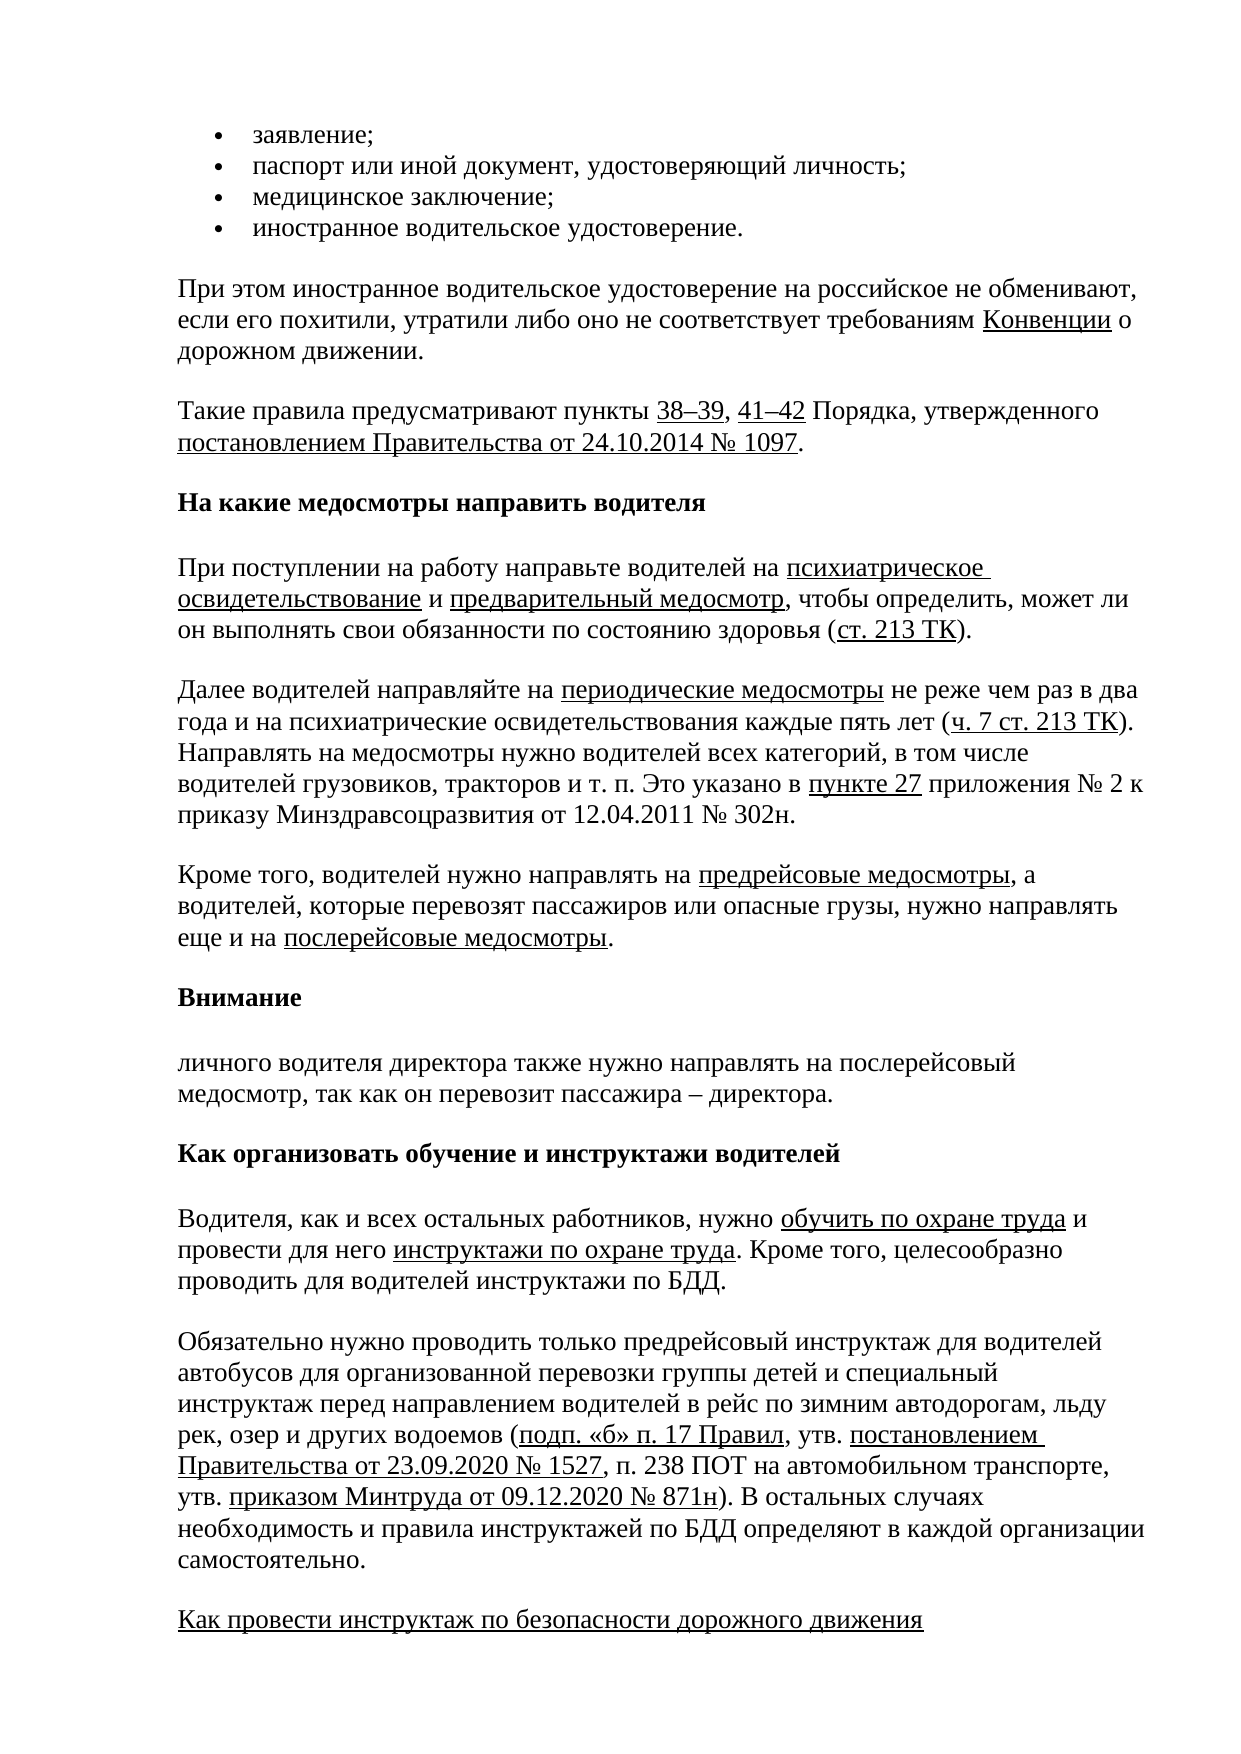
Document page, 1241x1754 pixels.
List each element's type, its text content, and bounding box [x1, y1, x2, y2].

text При поступлении на работу направьте водителей на психиатрическое освидетельствование и предварительный медосмотр, чтобы определить, может ли он выполнять свои обязанности по состоянию здоровья (ст. 213 ТК). [177, 551, 1152, 644]
text Такие правила предусматривают пункты 38–39, 41–42 Порядка, утвержденного постановлением Правительства от 24.10.2014 № 1097. [177, 394, 1152, 457]
subtitle Внимание [177, 981, 1152, 1012]
text Кроме того, водителей нужно направлять на предрейсовые медосмотры, а водителей, которые перевозят пассажиров или опасные грузы, нужно направлять еще и на послерейсовые медосмотры. [177, 858, 1152, 952]
text Обязательно нужно проводить только предрейсовый инструктаж для водителей автобусов для организованной перевозки группы детей и специальный инструктаж перед направлением водителей в рейс по зимним автодорогам, льду рек, озер и других водоемов (подп. «б» п. 17 Правил, утв. постановлением Правительства от 23.09.2020 № 1527, п. 238 ПОТ на автомобильном транспорте, утв. приказом Минтруда от 09.12.2020 № 871н). В остальных случаях необходимость и правила инструктажей по БДД определяют в каждой организации самостоятельно. [177, 1325, 1152, 1574]
list заявление; [215, 118, 1152, 149]
text Далее водителей направляйте на периодические медосмотры не реже чем раз в два года и на психиатрические освидетельствования каждые пять лет (ч. 7 ст. 213 ТК). Направлять на медосмотры нужно водителей всех категорий, в том числе водителей грузовиков, тракторов и т. п. Это указано в пункте 27 приложения № 2 к приказу Минздравсоцразвития от 12.04.2011 № 302н. [177, 673, 1152, 829]
title личного водителя директора также нужно направлять на послерейсовый медосмотр, так как он перевозит пассажира – директора. [177, 1046, 1152, 1108]
subtitle Как организовать обучение и инструктажи водителей [177, 1137, 1152, 1168]
list медицинское заключение; [215, 180, 1152, 212]
text Водителя, как и всех остальных работников, нужно обучить по охране труда и провести для него инструктажи по охране труда. Кроме того, целесообразно проводить для водителей инструктажи по БДД. [177, 1202, 1152, 1296]
list паспорт или иной документ, удостоверяющий личность; [215, 149, 1152, 180]
text Как провести инструктаж по безопасности дорожного движения [177, 1603, 1152, 1634]
list иностранное водительское удостоверение. [215, 212, 1152, 243]
subtitle На какие медосмотры направить водителя [177, 486, 1152, 517]
text При этом иностранное водительское удостоверение на российское не обменивают, если его похитили, утратили либо оно не соответствует требованиям Конвенции о дорожном движении. [177, 272, 1152, 365]
